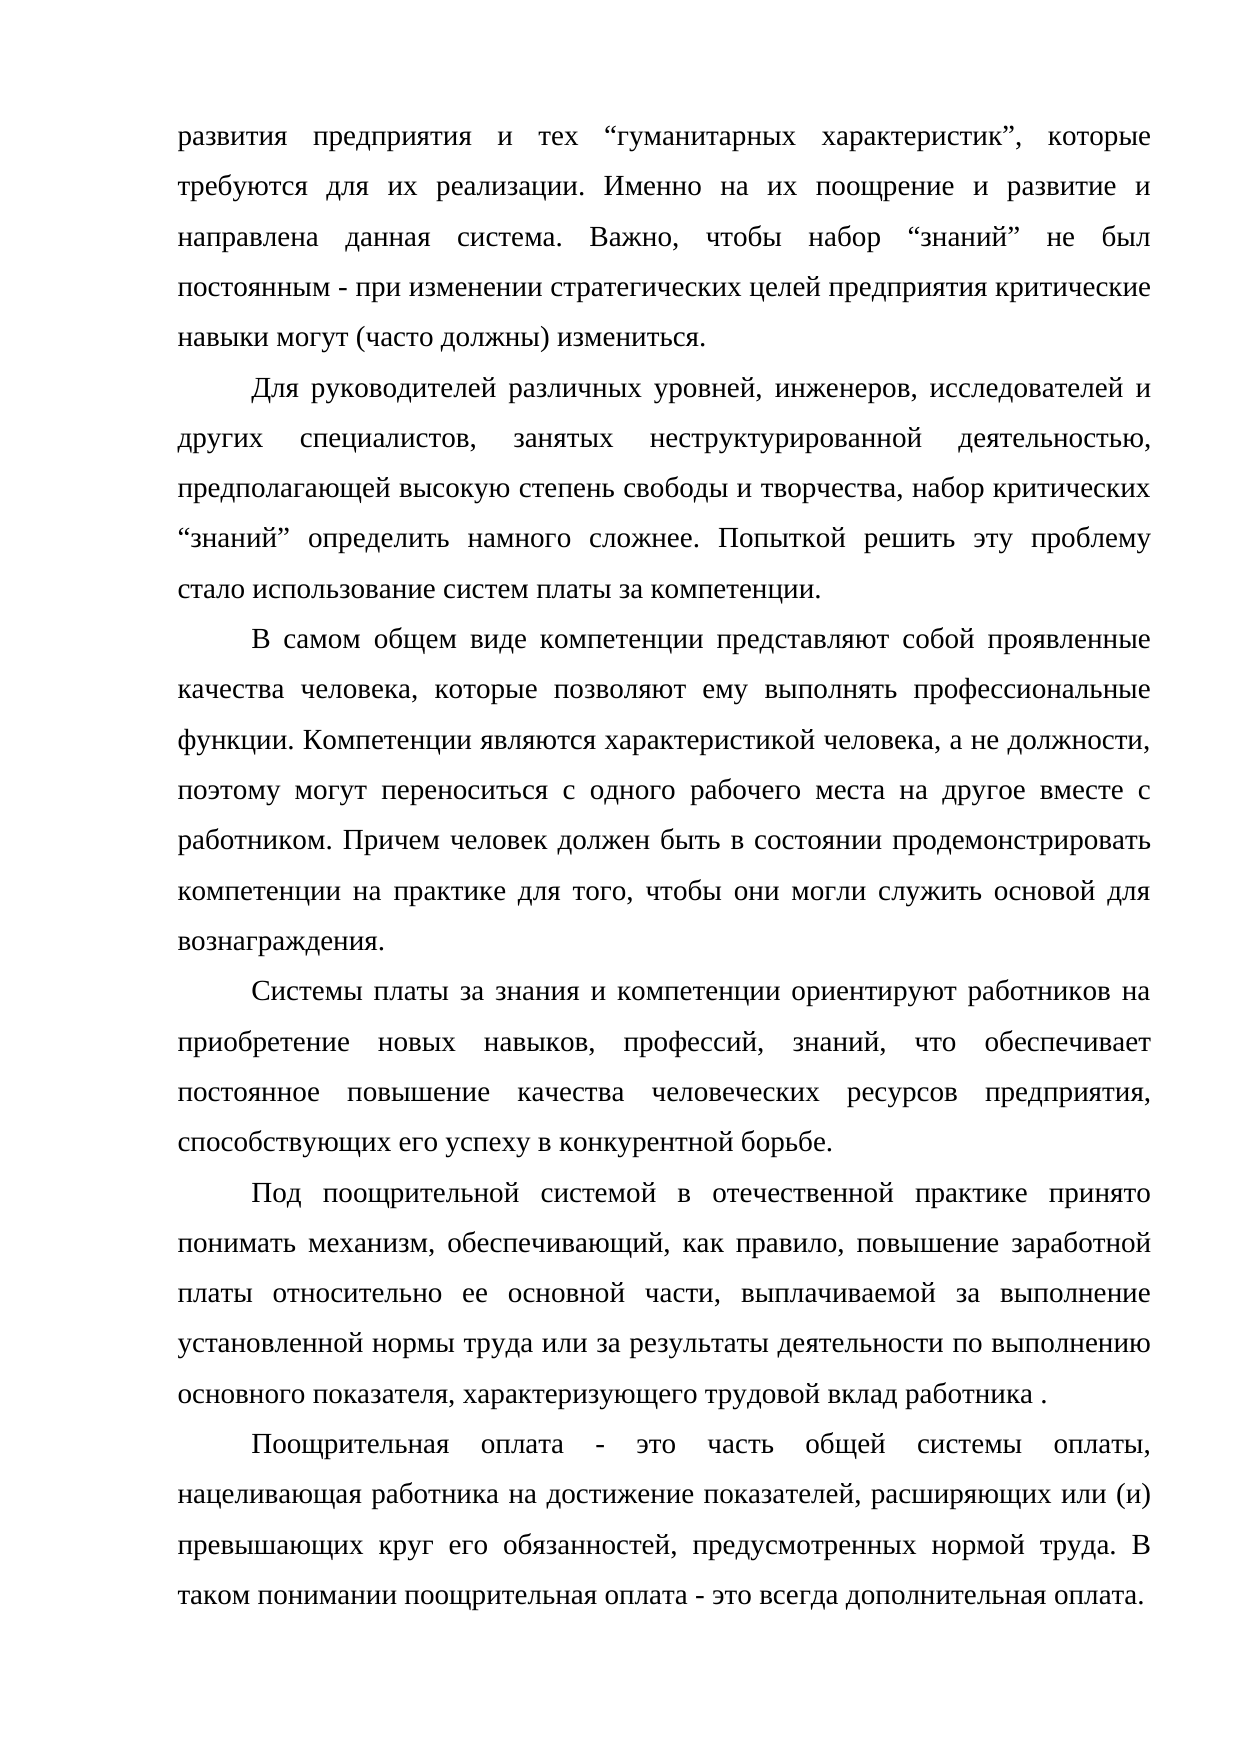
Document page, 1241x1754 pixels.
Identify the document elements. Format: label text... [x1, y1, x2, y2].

text В самом общем виде компетенции представляют собой проявленные качества человека, которые позволяют ему выполнять профессиональные функции. Компетенции являются характеристикой человека, а не должности, поэтому могут переноситься с одного рабочего места на другое вместе с работником. Причем человек должен быть в состоянии продемонстрировать компетенции на практике для того, чтобы они могли служить основой для вознаграждения. [177, 621, 1152, 957]
text Под поощрительной системой в отечественной практике принято понимать механизм, обеспечивающий, как правило, повышение заработной платы относительно ее основной части, выплачиваемой за выполнение установленной нормы труда или за результаты деятельности по выполнению основного показателя, характеризующего трудовой вклад работника . [177, 1175, 1152, 1409]
text Для руководителей различных уровней, инженеров, исследователей и других специалистов, занятых неструктурированной деятельностью, предполагающей высокую степень свободы и творчества, набор критических “знаний” определить намного сложнее. Попыткой решить эту проблему стало использование систем платы за компетенции. [177, 370, 1152, 604]
text Системы платы за знания и компетенции ориентируют работников на приобретение новых навыков, профессий, знаний, что обеспечивает постоянное повышение качества человеческих ресурсов предприятия, способствующих его успеху в конкурентной борьбе. [177, 973, 1152, 1158]
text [177, 118, 1152, 353]
text Поощрительная оплата - это часть общей системы оплаты, нацеливающая работника на достижение показателей, расширяющих или (и) превышающих круг его обязанностей, предусмотренных нормой труда. В таком понимании поощрительная оплата - это всегда дополнительная оплата. [177, 1426, 1152, 1611]
